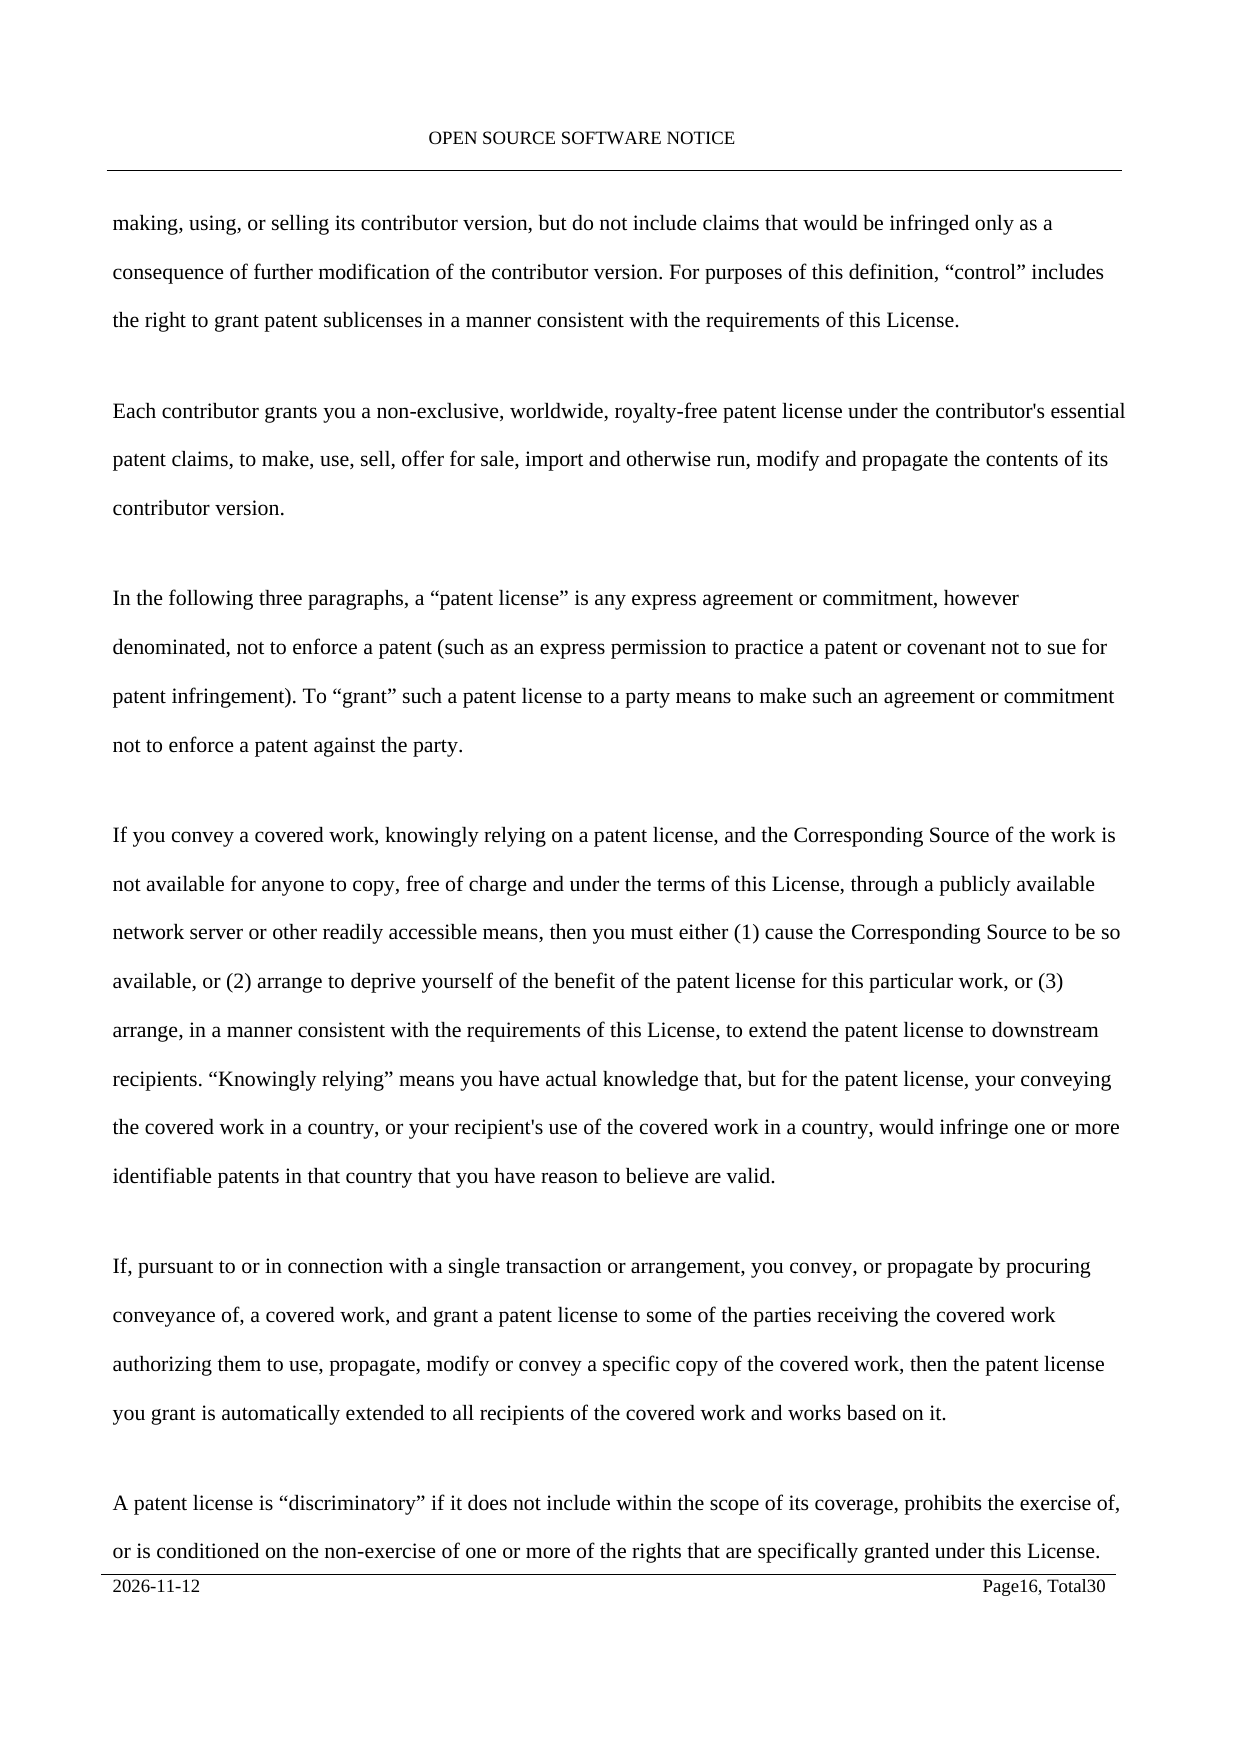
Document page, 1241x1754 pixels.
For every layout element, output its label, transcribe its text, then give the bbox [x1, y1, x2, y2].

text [112, 1486, 1128, 1567]
text If, pursuant to or in connection with a single transaction or arrangement, you convey, or propagate by procuring conveyance of, a covered work, and grant a patent license to some of the parties receiving the covered work authorizing them to use, propagate, modify or convey a specific copy of the covered work, then the patent license you grant is automatically extended to all recipients of the covered work and works based on it. [112, 1250, 1128, 1428]
text Each contributor grants you a non-exclusive, worldwide, royalty-free patent license under the contributor's essential patent claims, to make, use, sell, offer for sale, import and otherwise run, modify and propagate the contents of its contributor version. [112, 394, 1128, 524]
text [112, 206, 1128, 336]
text If you convey a covered work, knowingly relying on a patent license, and the Corresponding Source of the work is not available for anyone to copy, free of charge and under the terms of this License, through a publicly available network server or other readily accessible means, then you must either (1) cause the Corresponding Source to be so available, or (2) arrange to deprive yourself of the benefit of the patent license for this particular work, or (3) arrange, in a manner consistent with the requirements of this License, to extend the patent license to downstream recipients. “Knowingly relying” means you have actual knowledge that, but for the patent license, your conveying the covered work in a country, or your recipient's use of the covered work in a country, would infringe one or more identifiable patents in that country that you have reason to believe are valid. [112, 818, 1128, 1192]
text In the following three paragraphs, a “patent license” is any express agreement or commitment, however denominated, not to enforce a patent (such as an express permission to practice a patent or covenant not to sue for patent infringement). To “grant” such a patent license to a party means to make such an agreement or commitment not to enforce a patent against the party. [112, 582, 1128, 761]
